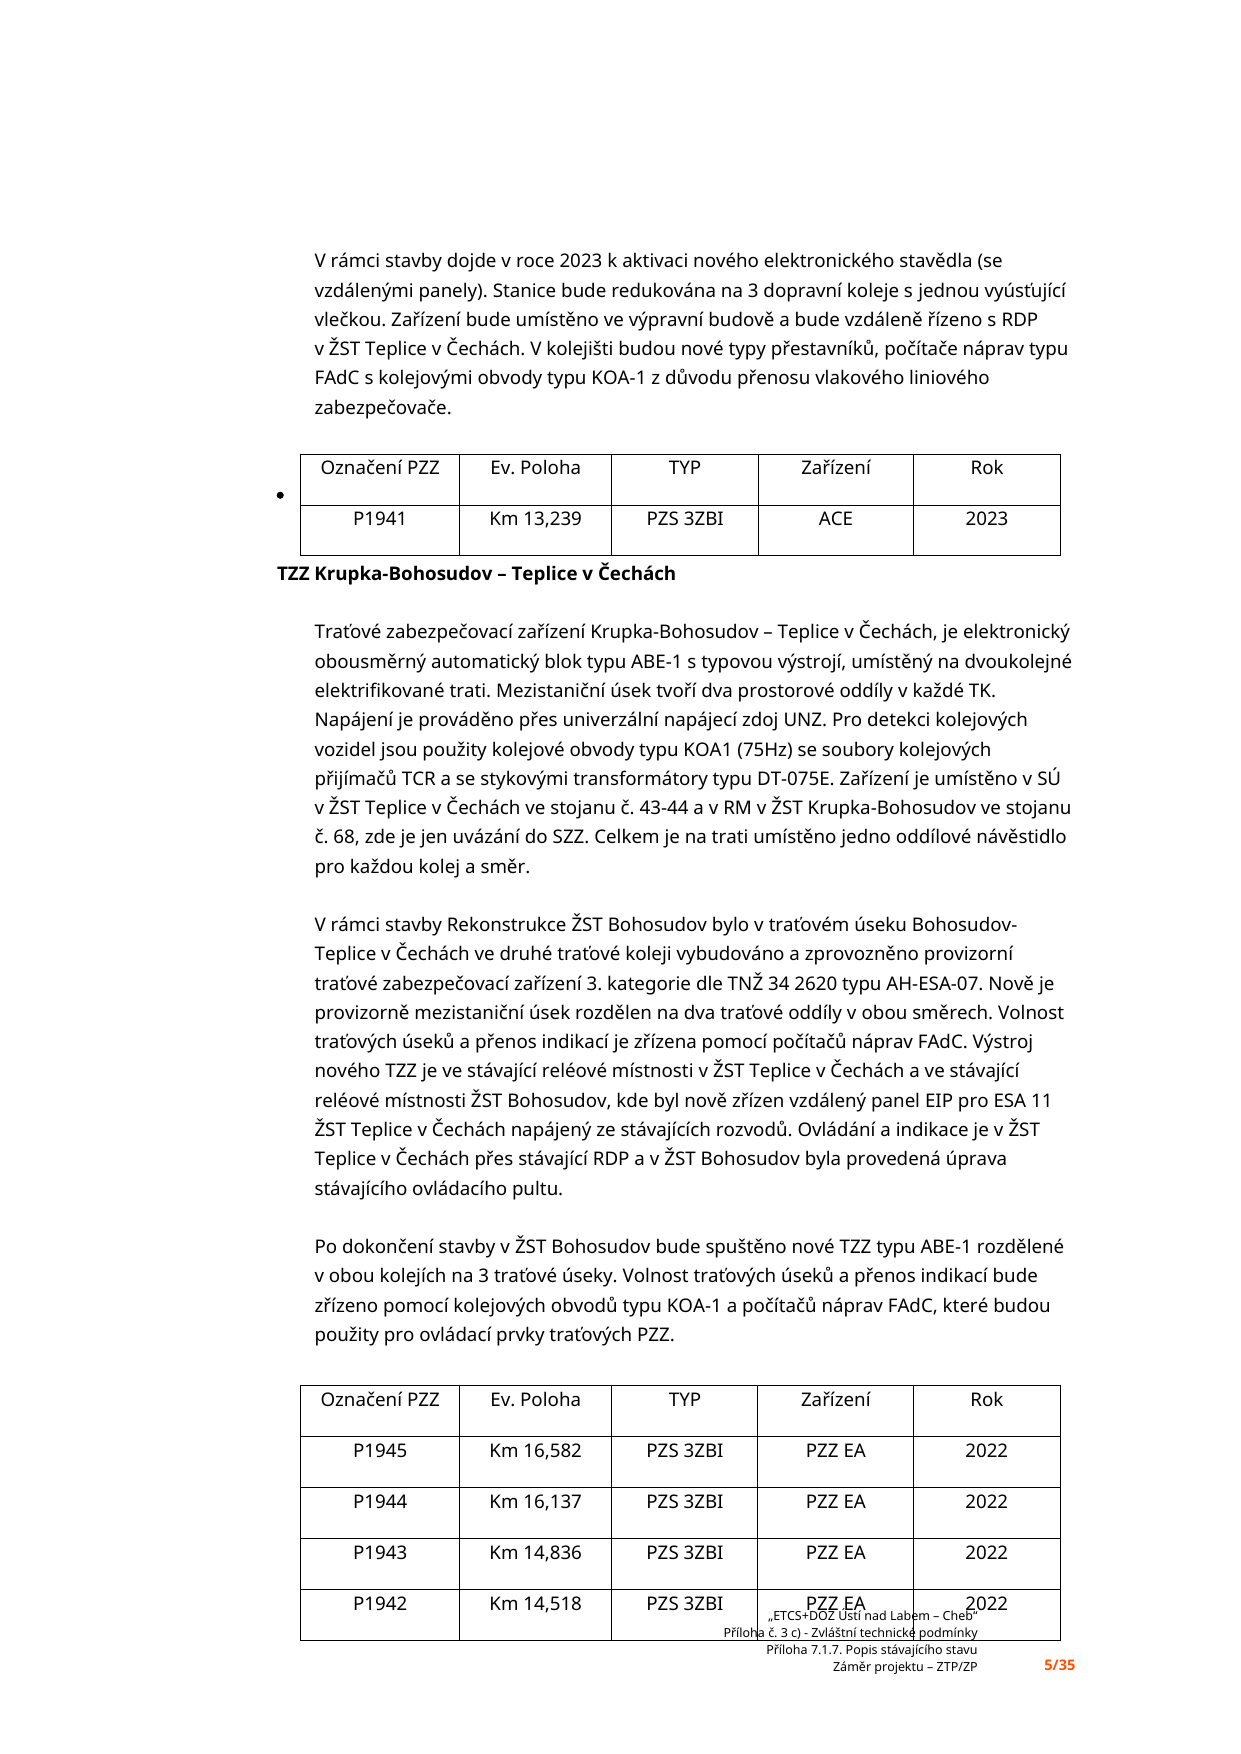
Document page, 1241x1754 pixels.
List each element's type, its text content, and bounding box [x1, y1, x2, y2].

table_cell PZZ EA [758, 1488, 913, 1538]
table_cell P1942 [301, 1590, 459, 1640]
table_cell PZS 3ZBI [612, 1539, 757, 1589]
table_cell PZS 3ZBI [612, 1437, 757, 1487]
list V rámci stavby Rekonstrukce ŽST Bohosudov bylo v traťovém úseku Bohosudov-Teplice v Čechách ve druhé traťové koleji vybudováno a zprovozněno provizorní traťové zabezpečovací zařízení 3. kategorie dle TNŽ 34 2620 typu AH-ESA-07. Nově je provizorně mezistaniční úsek rozdělen na dva traťové oddíly v obou směrech. Volnost traťových úseků a přenos indikací je zřízena pomocí počítačů náprav FAdC. Výstroj nového TZZ je ve stávající reléové místnosti v ŽST Teplice v Čechách a ve stávající reléové místnosti ŽST Bohosudov, kde byl nově zřízen vzdálený panel EIP pro ESA 11 ŽST Teplice v Čechách napájený ze stávajících rozvodů. Ovládání a indikace je v ŽST Teplice v Čechách přes stávající RDP a v ŽST Bohosudov byla provedená úprava stávajícího ovládacího pultu. [314, 911, 1075, 1200]
table_cell PZS 3ZBI [612, 1488, 757, 1538]
table_cell PZZ EA [758, 1539, 913, 1589]
table_header Zařízení [758, 1386, 913, 1436]
table_cell P1945 [301, 1437, 459, 1487]
list V rámci stavby dojde v roce 2023 k aktivaci nového elektronického stavědla (se vzdálenými panely). Stanice bude redukována na 3 dopravní koleje s jednou vyúsťující vlečkou. Zařízení bude umístěno ve výpravní budově a bude vzdáleně řízeno s RDP v ŽST Teplice v Čechách. V kolejišti budou nové typy přestavníků, počítače náprav typu FAdC s kolejovými obvody typu KOA-1 z důvodu přenosu vlakového liniového zabezpečovače. [314, 248, 1075, 419]
table_header Ev. Poloha [460, 1386, 611, 1436]
table_cell PZS 3ZBI [612, 506, 758, 555]
table_header Zařízení [759, 455, 913, 504]
list Po dokončení stavby v ŽST Bohosudov bude spuštěno nové TZZ typu ABE-1 rozdělené v obou kolejích na 3 traťové úseky. Volnost traťových úseků a přenos indikací bude zřízeno pomocí kolejových obvodů typu KOA-1 a počítačů náprav FAdC, které budou použity pro ovládací prvky traťových PZZ. [314, 1233, 1075, 1347]
table_cell 2023 [914, 506, 1060, 555]
table_header TYP [612, 1386, 757, 1436]
table_cell P1943 [301, 1539, 459, 1589]
table_header Označení PZZ [301, 1386, 459, 1436]
table_cell 2022 [914, 1437, 1060, 1487]
table_cell 2022 [914, 1539, 1060, 1589]
table_cell PZS 3ZBI [612, 1590, 757, 1640]
table_cell 2022 [914, 1488, 1060, 1538]
table_cell Km 14,836 [460, 1539, 611, 1589]
table_header Rok [914, 1386, 1060, 1436]
table_cell P1941 [301, 506, 459, 555]
table_cell 2022 [914, 1590, 1060, 1640]
table_cell ACE [759, 506, 913, 555]
table_header Ev. Poloha [460, 455, 611, 504]
list TZZ Krupka-Bohosudov – Teplice v Čechách [277, 482, 1075, 586]
table_cell P1944 [301, 1488, 459, 1538]
table_cell PZZ EA [758, 1590, 913, 1640]
table_cell Km 14,518 [460, 1590, 611, 1640]
table_header TYP [612, 455, 758, 504]
table_header Označení PZZ [301, 455, 459, 504]
table_cell PZZ EA [758, 1437, 913, 1487]
table_cell Km 16,582 [460, 1437, 611, 1487]
table_cell Km 13,239 [460, 506, 611, 555]
table_cell Km 16,137 [460, 1488, 611, 1538]
list Traťové zabezpečovací zařízení Krupka-Bohosudov – Teplice v Čechách, je elektronický obousměrný automatický blok typu ABE-1 s typovou výstrojí, umístěný na dvoukolejné elektrifikované trati. Mezistaniční úsek tvoří dva prostorové oddíly v každé TK. Napájení je prováděno přes univerzální napájecí zdoj UNZ. Pro detekci kolejových vozidel jsou použity kolejové obvody typu KOA1 (75Hz) se soubory kolejových přijímačů TCR a se stykovými transformátory typu DT-075E. Zařízení je umístěno v SÚ v ŽST Teplice v Čechách ve stojanu č. 43-44 a v RM v ŽST Krupka-Bohosudov ve stojanu č. 68, zde je jen uvázání do SZZ. Celkem je na trati umístěno jedno oddílové návěstidlo pro každou kolej a směr. [314, 619, 1075, 878]
table_header Rok [914, 455, 1060, 504]
